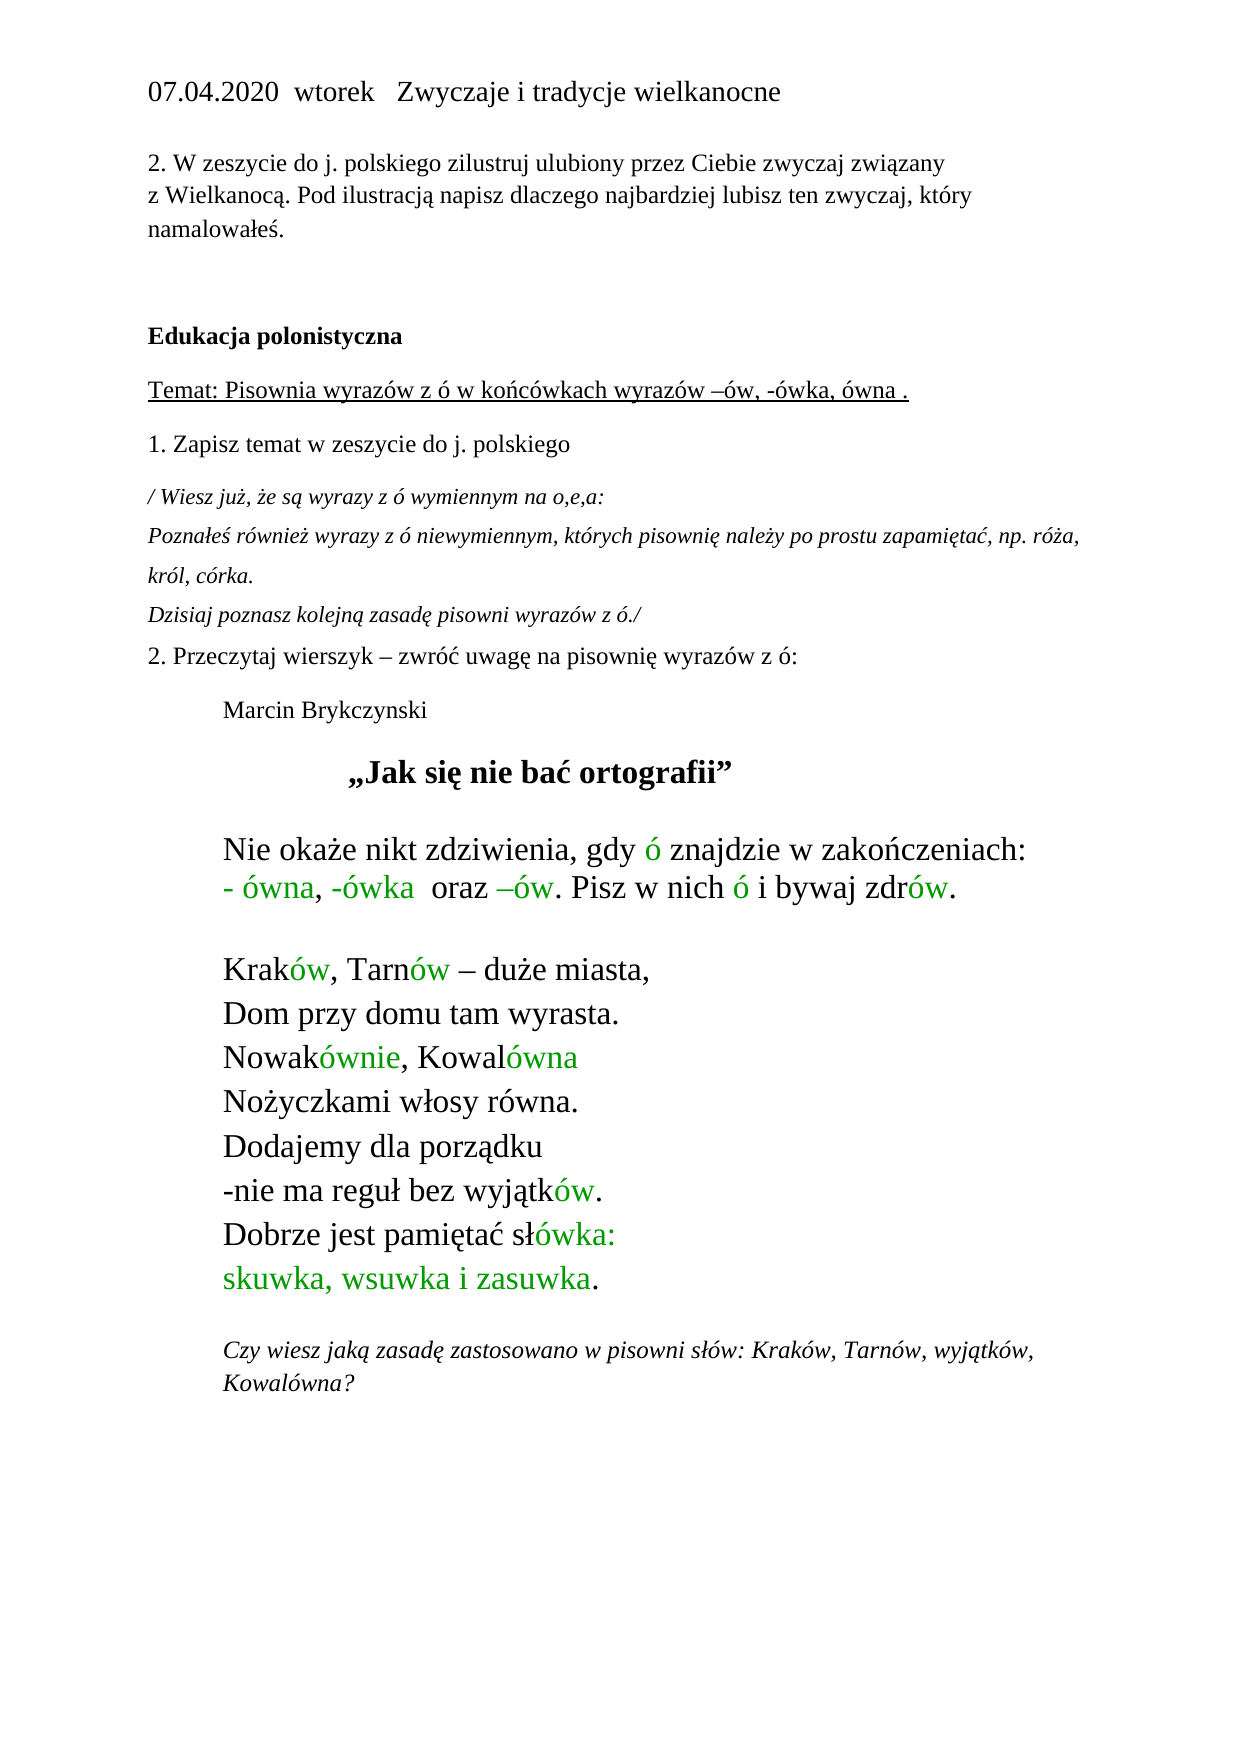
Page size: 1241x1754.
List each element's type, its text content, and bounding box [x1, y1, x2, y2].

text 2. Przeczytaj wierszyk – zwróć uwagę na pisownię wyrazów z ó: [148, 641, 1093, 669]
text Dzisiaj poznasz kolejną zasadę pisowni wyrazów z ó./ [148, 601, 1093, 628]
list Czy wiesz jaką zasadę zastosowano w pisowni słów: Kraków, Tarnów, wyjątków, Kowalówna? [223, 1335, 1093, 1397]
list Dobrze jest pamiętać słówka: [223, 1214, 1093, 1252]
list Dodajemy dla porządku [223, 1126, 1093, 1164]
text / Wiesz już, że są wyrazy z ó wymiennym na o,e,a: [148, 483, 1093, 509]
text Temat: Pisownia wyrazów z ó w końcówkach wyrazów –ów, -ówka, ówna . [148, 375, 1093, 404]
list Dom przy domu tam wyrasta. [223, 994, 1093, 1032]
list Nie okaże nikt zdziwienia, gdy ó znajdzie w zakończeniach: [223, 829, 1093, 867]
list „Jak się nie bać ortografii” [223, 752, 1093, 791]
text 2. W zeszycie do j. polskiego zilustruj ulubiony przez Ciebie zwyczaj związany z Wielkanocą. Pod ilustracją napisz dlaczego najbardziej lubisz ten zwyczaj, który namalowałeś. [148, 148, 1093, 242]
list -nie ma reguł bez wyjątków. [223, 1170, 1093, 1208]
text Poznałeś również wyrazy z ó niewymiennym, których pisownię należy po prostu zapamiętać, np. róża, król, córka. [148, 522, 1093, 588]
list - ówna, -ówka oraz –ów. Pisz w nich ó i bywaj zdrów. [223, 867, 1093, 906]
text Edukacja polonistyczna [148, 321, 1093, 350]
list Kraków, Tarnów – duże miasta, [223, 949, 1093, 988]
text 1. Zapisz temat w zeszycie do j. polskiego [148, 429, 1093, 458]
list Nowakównie, Kowalówna [223, 1038, 1093, 1076]
list Nożyczkami włosy równa. [223, 1082, 1093, 1120]
list skuwka, wsuwka i zasuwka. [223, 1258, 1093, 1296]
list Marcin Brykczynski [223, 695, 1093, 723]
